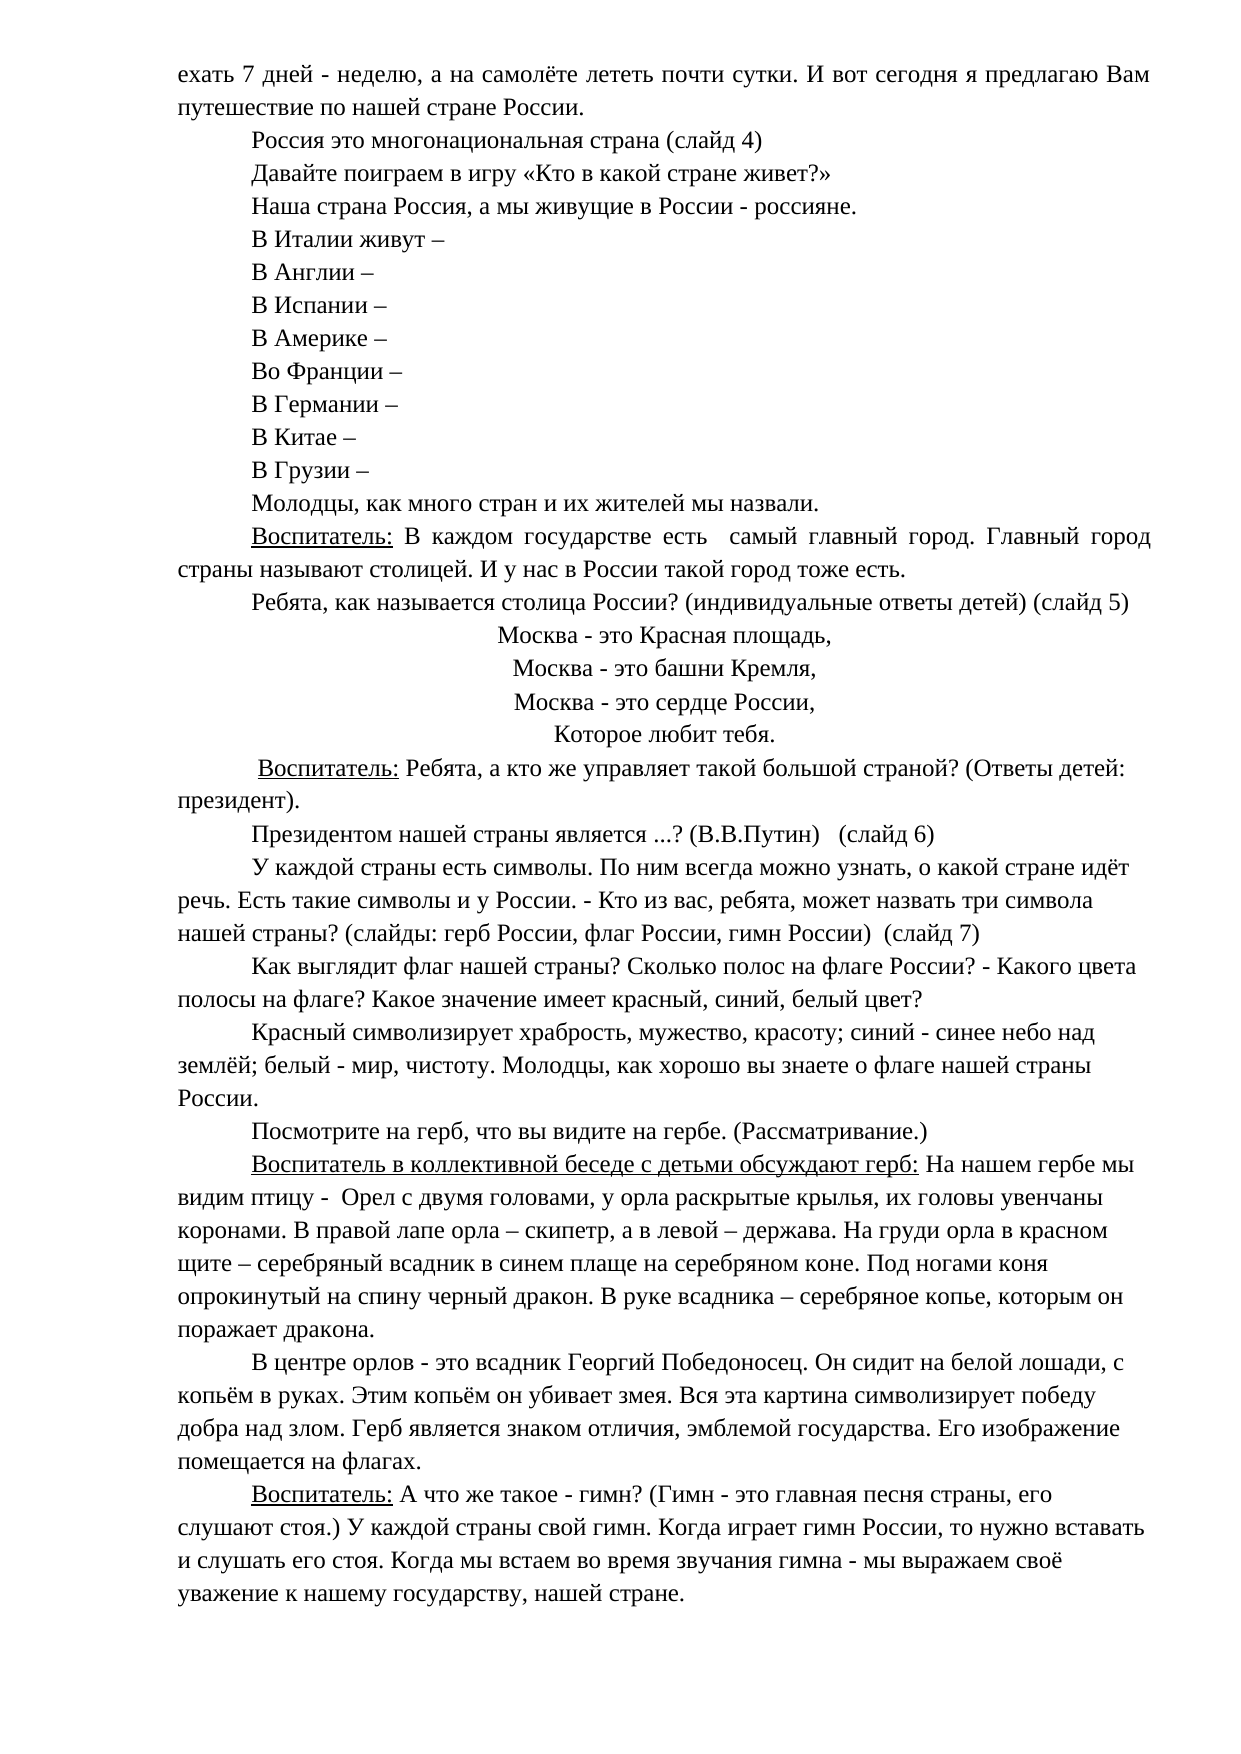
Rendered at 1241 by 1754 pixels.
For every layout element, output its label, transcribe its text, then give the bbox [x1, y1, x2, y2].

text В центре орлов - это всадник Георгий Победоносец. Он сидит на белой лошади, с копьём в руках. Этим копьём он убивает змея. Вся эта картина символизирует победу добра над злом. Герб является знаком отличия, эмблемой государства. Его изображение помещается на флагах. [177, 1347, 1152, 1475]
text Как выглядит флаг нашей страны? Сколько полос на флаге России? - Какого цвета полосы на флаге? Какое значение имеет красный, синий, белый цвет? [177, 951, 1152, 1012]
text Красный символизирует храбрость, мужество, красоту; синий - синее небо над землёй; белый - мир, чистоту. Молодцы, как хорошо вы знаете о флаге нашей страны России. [177, 1017, 1152, 1112]
text В Грузии – [177, 455, 1152, 484]
text Наша страна Россия, а мы живущие в России - россияне. [177, 191, 1152, 220]
text В Испании – [177, 290, 1152, 319]
text Воспитатель: А что же такое - гимн? (Гимн - это главная песня страны, его слушают стоя.) У каждой страны свой гимн. Когда играет гимн России, то нужно вставать и слушать его стоя. Когда мы встаем во время звучания гимна - мы выражаем своё уважение к нашему государству, нашей стране. [177, 1479, 1152, 1607]
text Давайте поиграем в игру «Кто в какой стране живет?» [177, 158, 1152, 187]
text Ребята, как называется столица России? (индивидуальные ответы детей) (слайд 5) [177, 587, 1152, 616]
text Воспитатель: В каждом государстве есть самый главный город. Главный город страны называют столицей. И у нас в России такой город тоже есть. [177, 521, 1152, 583]
text Во Франции – [177, 356, 1152, 385]
text Посмотрите на герб, что вы видите на гербе. (Рассматривание.) [177, 1116, 1152, 1144]
text В Италии живут – [177, 224, 1152, 253]
text Москва - это Красная площадь, [177, 621, 1152, 649]
text У каждой страны есть символы. По ним всегда можно узнать, о какой стране идёт речь. Есть такие символы и у России. - Кто из вас, ребята, может назвать три символа нашей страны? (слайды: герб России, флаг России, гимн России) (слайд 7) [177, 852, 1152, 946]
text Воспитатель: Ребята, а кто же управляет такой большой страной? (Ответы детей: президент). [177, 753, 1152, 814]
text Россия это многонациональная страна (слайд 4) [177, 125, 1152, 154]
text Москва - это сердце России, [177, 687, 1152, 715]
text Молодцы, как много стран и их жителей мы назвали. [177, 488, 1152, 517]
text В Англии – [177, 257, 1152, 286]
text В Америке – [177, 323, 1152, 352]
text Президентом нашей страны является ...? (В.В.Путин) (слайд 6) [177, 819, 1152, 847]
text Москва - это башни Кремля, [177, 653, 1152, 682]
text Воспитатель в коллективной беседе с детьми обсуждают герб: На нашем гербе мы видим птицу - Орел с двумя головами, у орла раскрытые крылья, их головы увенчаны коронами. В правой лапе орла – скипетр, а в левой – держава. На груди орла в красном щите – серебряный всадник в синем плаще на серебряном коне. Под ногами коня опрокинутый на спину черный дракон. В руке всадника – серебряное копье, которым он поражает дракона. [177, 1149, 1152, 1343]
text Которое любит тебя. [177, 719, 1152, 748]
text В Германии – [177, 389, 1152, 418]
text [177, 59, 1152, 121]
text В Китае – [177, 422, 1152, 451]
